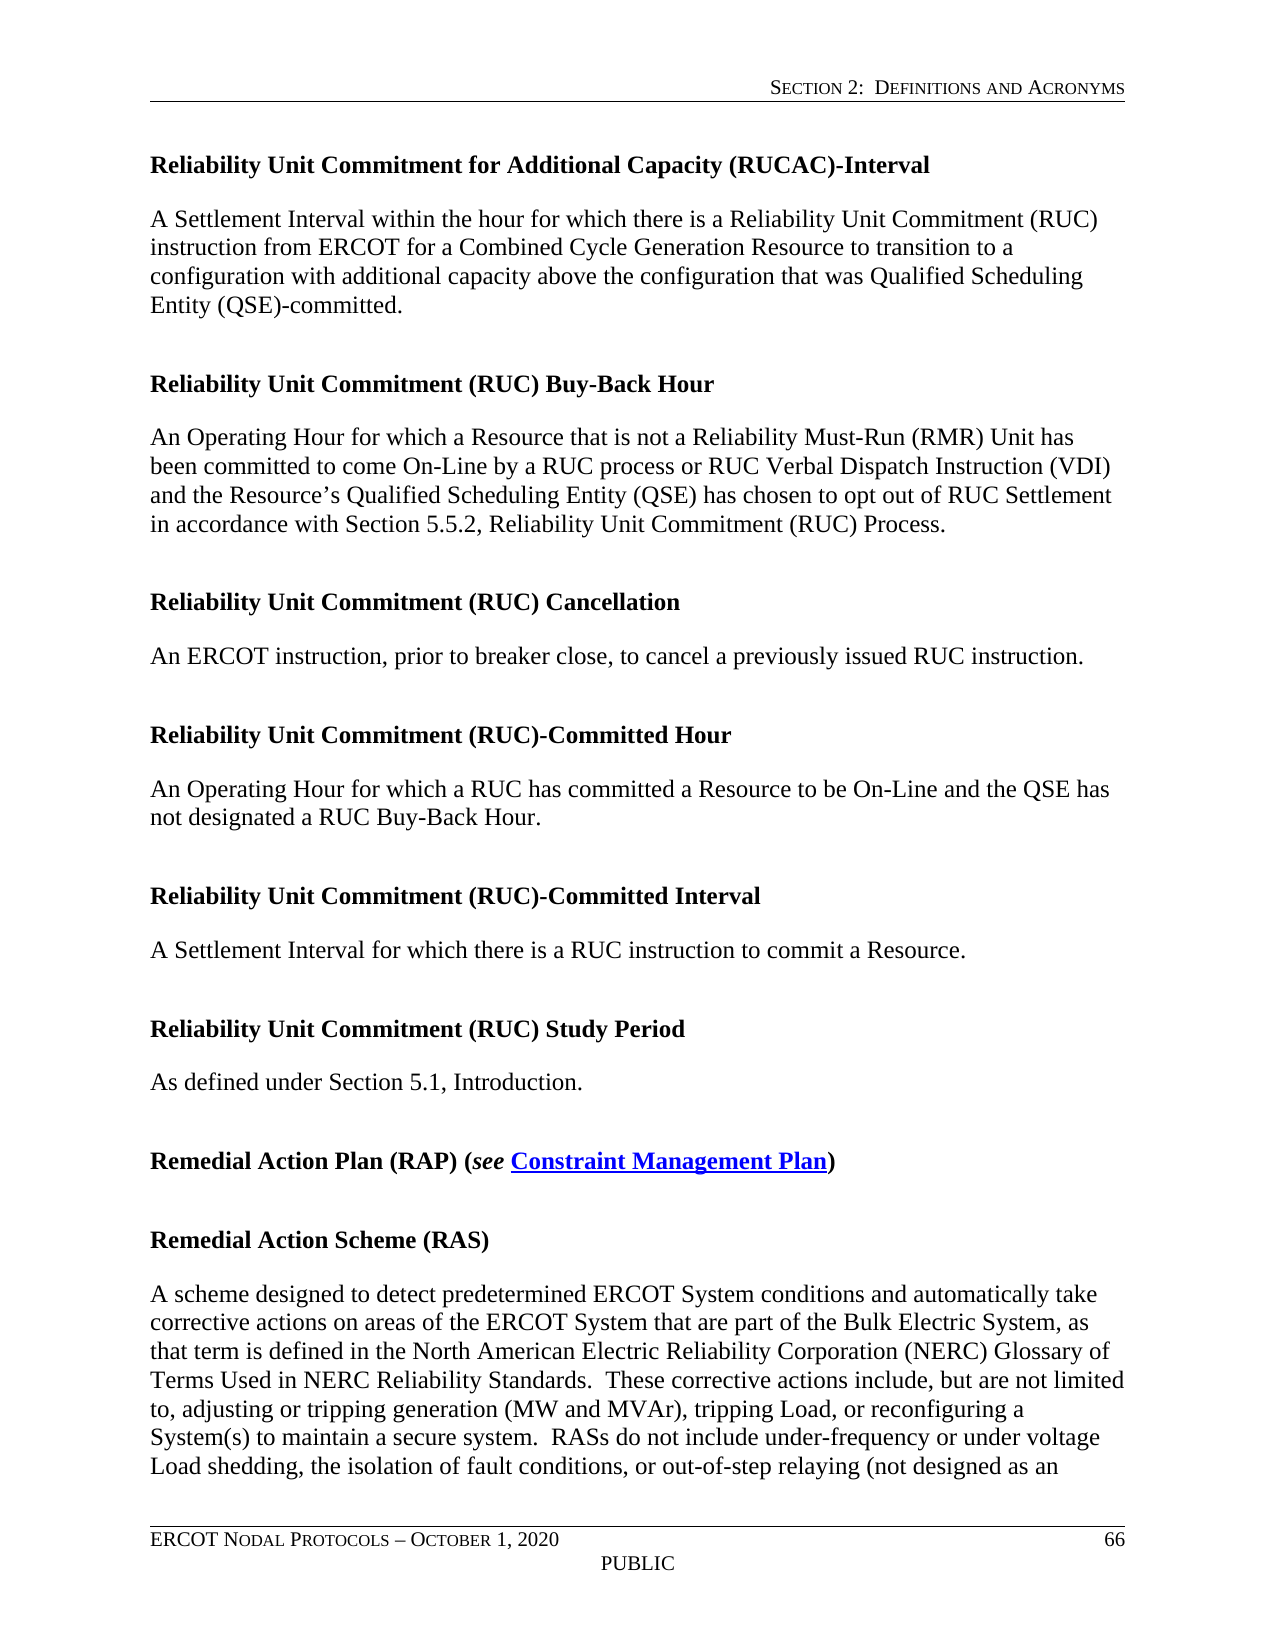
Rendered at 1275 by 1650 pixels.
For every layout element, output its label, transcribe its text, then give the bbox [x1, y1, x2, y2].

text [150, 1279, 1125, 1480]
text An Operating Hour for which a RUC has committed a Resource to be On-Line and the QSE has not designated a RUC Buy-Back Hour. [150, 774, 1125, 831]
text Reliability Unit Commitment (RUC)-Committed Hour [150, 720, 1125, 749]
text Remedial Action Scheme (RAS) [150, 1225, 1125, 1254]
text An ERCOT instruction, prior to breaker close, to cancel a previously issued RUC instruction. [150, 641, 1125, 670]
text Reliability Unit Commitment (RUC) Study Period [150, 1014, 1125, 1042]
text As defined under Section 5.1, Introduction. [150, 1067, 1125, 1096]
text Reliability Unit Commitment (RUC)-Committed Interval [150, 881, 1125, 910]
text Reliability Unit Commitment for Additional Capacity (RUCAC)-Interval [150, 150, 1125, 179]
text Remedial Action Plan (RAP) (see Constraint Management Plan) [150, 1146, 1125, 1175]
text An Operating Hour for which a Resource that is not a Reliability Must-Run (RMR) Unit has been committed to come On-Line by a RUC process or RUC Verbal Dispatch Instruction (VDI) and the Resource’s Qualified Scheduling Entity (QSE) has chosen to opt out of RUC Settlement in accordance with Section 5.5.2, Reliability Unit Commitment (RUC) Process. [150, 422, 1125, 537]
text Reliability Unit Commitment (RUC) Cancellation [150, 587, 1125, 616]
text A Settlement Interval for which there is a RUC instruction to commit a Resource. [150, 935, 1125, 964]
text Reliability Unit Commitment (RUC) Buy-Back Hour [150, 369, 1125, 397]
text A Settlement Interval within the hour for which there is a Reliability Unit Commitment (RUC) instruction from ERCOT for a Combined Cycle Generation Resource to transition to a configuration with additional capacity above the configuration that was Qualified Scheduling Entity (QSE)-committed. [150, 204, 1125, 319]
